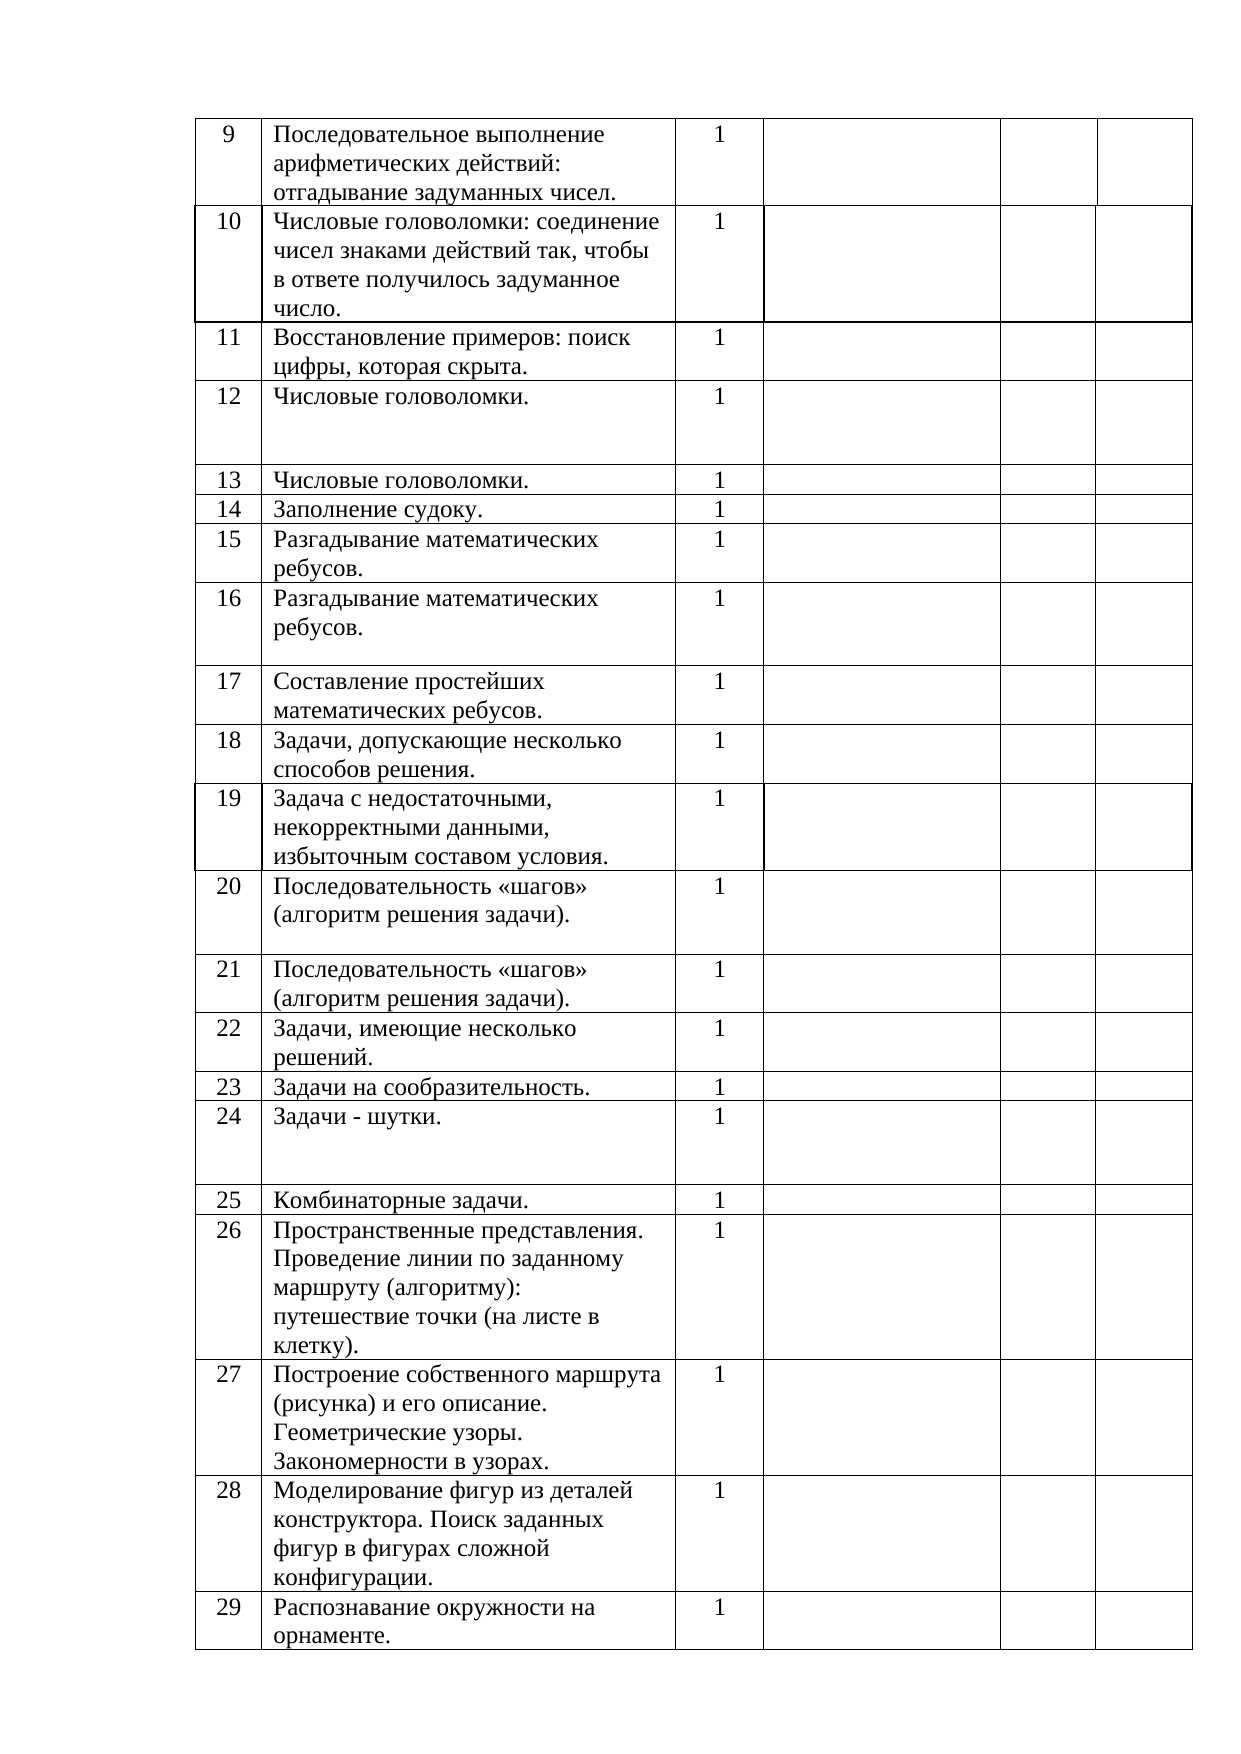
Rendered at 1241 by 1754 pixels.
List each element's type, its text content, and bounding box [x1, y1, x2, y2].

table_cell [1001, 524, 1095, 582]
table_cell [1096, 955, 1192, 1012]
table_cell 17 [196, 666, 261, 724]
table_cell 1 [676, 495, 763, 523]
table_cell [764, 323, 1000, 380]
table_cell 1 [676, 871, 763, 953]
table_cell [1001, 119, 1097, 205]
table_cell Числовые головоломки: соединение чисел знаками действий так, чтобы в ответе получилось задуманное число. [263, 206, 675, 321]
table_cell Моделирование фигур из деталей конструктора. Поиск заданных фигур в фигурах сложной конфигурации. [262, 1476, 675, 1591]
table_cell 1 [676, 524, 763, 582]
table_cell Разгадывание математических ребусов. [262, 524, 675, 582]
table_cell 24 [196, 1101, 261, 1184]
table_cell [764, 725, 1000, 782]
table_cell 10 [196, 206, 261, 321]
table_cell 1 [676, 323, 763, 380]
table_cell [1001, 725, 1095, 782]
table_cell Восстановление примеров: поиск цифры, которая скрыта. [262, 323, 675, 380]
table_cell 21 [196, 955, 261, 1012]
table_cell [1096, 1215, 1192, 1358]
table_cell [1001, 465, 1095, 493]
table_cell Заполнение судоку. [262, 495, 675, 523]
table_cell [1001, 666, 1095, 724]
table_cell [1001, 1476, 1095, 1591]
table_cell Последовательность «шагов» (алгоритм решения задачи). [262, 955, 675, 1012]
table_cell 1 [676, 465, 763, 493]
table_cell [1096, 495, 1192, 523]
table_cell [1001, 1215, 1095, 1358]
table_cell 1 [676, 1185, 763, 1214]
table_cell [1096, 524, 1192, 582]
table_cell [1001, 871, 1095, 953]
table_cell [1001, 495, 1095, 523]
table_cell [1001, 206, 1095, 321]
table_cell [1096, 323, 1192, 380]
table_cell Распознавание окружности на орнаменте. [262, 1592, 675, 1649]
table_cell Задачи на сообразительность. [262, 1072, 675, 1100]
table_cell 1 [676, 955, 763, 1012]
table_cell 16 [196, 583, 261, 665]
table_cell 1 [676, 1013, 763, 1071]
table_cell Последовательное выполнение арифметических действий: отгадывание задуманных чисел. [262, 119, 675, 205]
table_cell 13 [196, 465, 261, 493]
table_cell [764, 119, 1000, 205]
table_cell 11 [196, 323, 261, 380]
table_cell [1001, 1101, 1095, 1184]
table_cell Разгадывание математических ребусов. [262, 583, 675, 665]
table_cell [1096, 1013, 1192, 1071]
table_cell [1096, 725, 1192, 782]
table_cell [1001, 1185, 1095, 1214]
table_cell 27 [196, 1360, 261, 1474]
table_cell [1001, 1013, 1095, 1071]
table_cell 22 [196, 1013, 261, 1071]
table_cell [764, 1592, 1000, 1649]
table_cell 25 [196, 1185, 261, 1214]
table_cell [764, 1013, 1000, 1071]
table_cell [764, 1072, 1000, 1100]
table_cell 18 [196, 725, 261, 782]
table_cell [1096, 206, 1191, 321]
table_cell [764, 1215, 1000, 1358]
table_cell 19 [196, 784, 261, 870]
table_cell 1 [676, 666, 763, 724]
table_cell 9 [196, 119, 261, 205]
table_cell [1001, 1360, 1095, 1474]
table_cell Задача с недостаточными, некорректными данными, избыточным составом условия. [263, 784, 675, 870]
table_cell [764, 1185, 1000, 1214]
table_cell [764, 495, 1000, 523]
table_cell 1 [676, 1592, 763, 1649]
table_cell 1 [676, 119, 763, 205]
table_cell 14 [196, 495, 261, 523]
table_cell Построение собственного маршрута (рисунка) и его описание. Геометрические узоры. Закономерности в узорах. [262, 1360, 675, 1474]
table_cell [1001, 381, 1095, 464]
table_cell Числовые головоломки. [262, 381, 675, 464]
table_cell Комбинаторные задачи. [262, 1185, 675, 1214]
table_cell Задачи, допускающие несколько способов решения. [262, 725, 675, 782]
table_cell 1 [676, 1215, 763, 1358]
table_cell [765, 784, 1000, 870]
table_cell 1 [676, 206, 763, 321]
table_cell [1001, 955, 1095, 1012]
table_cell [764, 583, 1000, 665]
table_cell [1096, 1072, 1192, 1100]
table_cell 1 [676, 1072, 763, 1100]
table_cell [764, 666, 1000, 724]
table_cell [1096, 871, 1192, 953]
table_cell [1096, 666, 1192, 724]
table_cell Задачи, имеющие несколько решений. [262, 1013, 675, 1071]
table_cell [1001, 323, 1095, 380]
table_cell 15 [196, 524, 261, 582]
table_cell [1001, 1592, 1095, 1649]
table_cell [764, 955, 1000, 1012]
table_cell [1001, 1072, 1095, 1100]
table_cell [764, 1101, 1000, 1184]
table_cell [764, 465, 1000, 493]
table_cell 1 [676, 381, 763, 464]
table_cell Последовательность «шагов» (алгоритм решения задачи). [262, 871, 675, 953]
table_cell [1096, 1476, 1192, 1591]
table_cell [764, 524, 1000, 582]
table_cell [764, 871, 1000, 953]
table_cell 23 [196, 1072, 261, 1100]
table_cell Составление простейших математических ребусов. [262, 666, 675, 724]
table_cell 12 [196, 381, 261, 464]
table_cell 1 [676, 784, 763, 870]
table_cell [764, 1476, 1000, 1591]
table_cell Пространственные представления. Проведение линии по заданному маршруту (алгоритму): путешествие точки (на листе в клетку). [262, 1215, 675, 1358]
table_cell 20 [196, 871, 261, 953]
table_cell [1096, 784, 1191, 870]
table_cell [764, 381, 1000, 464]
table_cell [1096, 1592, 1192, 1649]
table_cell Числовые головоломки. [262, 465, 675, 493]
table_cell [1096, 1185, 1192, 1214]
table_cell [1096, 1360, 1192, 1474]
table_cell 1 [676, 583, 763, 665]
table_cell [1096, 583, 1192, 665]
table_cell 26 [196, 1215, 261, 1358]
table_cell [1001, 784, 1095, 870]
table_cell [764, 1360, 1000, 1474]
table_cell 1 [676, 725, 763, 782]
table_cell 29 [196, 1592, 261, 1649]
table_cell [1098, 119, 1192, 205]
table_cell Задачи - шутки. [262, 1101, 675, 1184]
table_cell 1 [676, 1101, 763, 1184]
table_cell 1 [676, 1360, 763, 1474]
table_cell [1096, 465, 1192, 493]
table_cell [765, 206, 1000, 321]
table_cell 28 [196, 1476, 261, 1591]
table_cell 1 [676, 1476, 763, 1591]
table_cell [1096, 381, 1192, 464]
table_cell [1096, 1101, 1192, 1184]
table_cell [1001, 583, 1095, 665]
